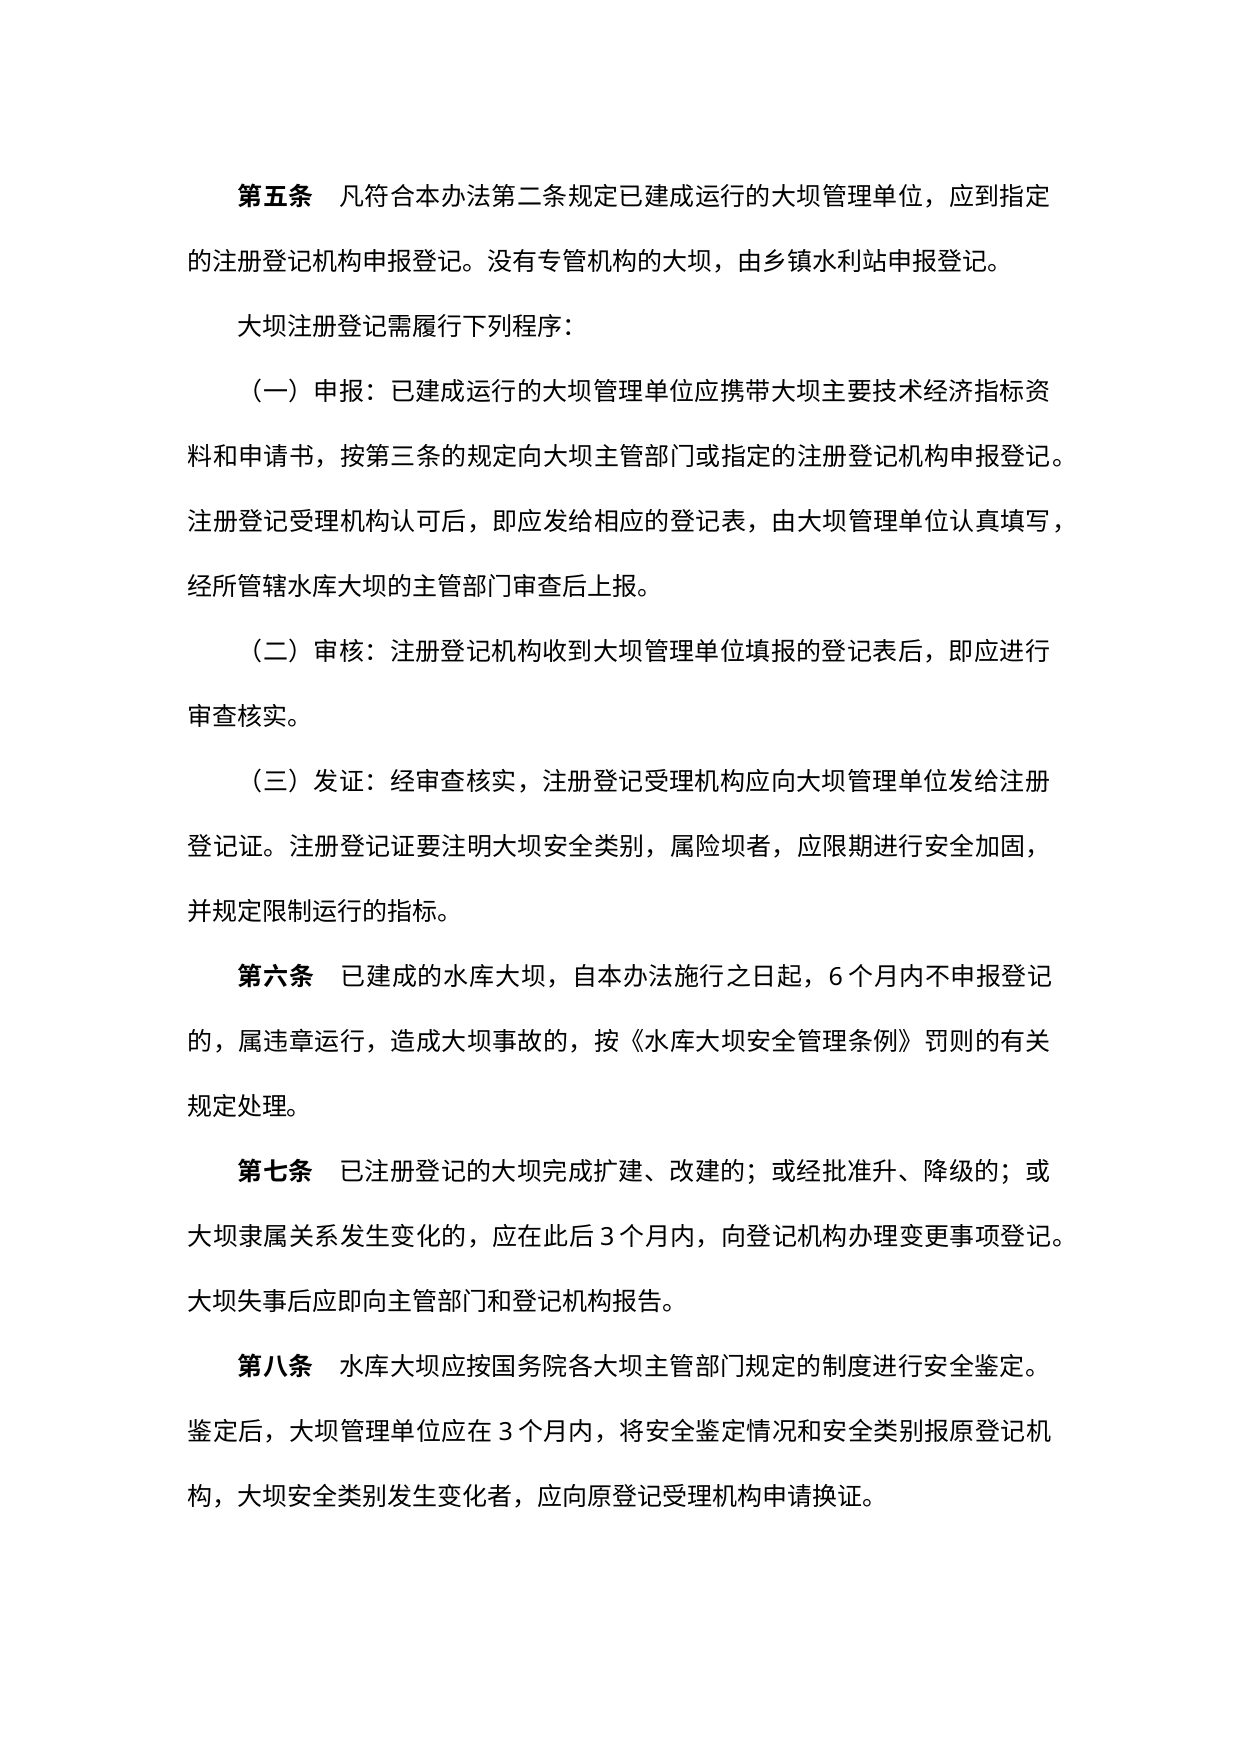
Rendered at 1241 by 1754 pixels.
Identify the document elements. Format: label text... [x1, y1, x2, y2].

text 第五条 凡符合本办法第二条规定已建成运行的大坝管理单位，应到指定的注册登记机构申报登记。没有专管机构的大坝，由乡镇水利站申报登记。 [187, 162, 1053, 292]
text （二）审核：注册登记机构收到大坝管理单位填报的登记表后，即应进行审查核实。 [187, 617, 1053, 747]
text 第六条 已建成的水库大坝，自本办法施行之日起，6个月内不申报登记的，属违章运行，造成大坝事故的，按《水库大坝安全管理条例》罚则的有关规定处理。 [187, 942, 1053, 1137]
text 第七条 已注册登记的大坝完成扩建、改建的；或经批准升、降级的；或大坝隶属关系发生变化的，应在此后3个月内，向登记机构办理变更事项登记。大坝失事后应即向主管部门和登记机构报告。 [187, 1137, 1053, 1332]
text （一）申报：已建成运行的大坝管理单位应携带大坝主要技术经济指标资料和申请书，按第三条的规定向大坝主管部门或指定的注册登记机构申报登记。注册登记受理机构认可后，即应发给相应的登记表，由大坝管理单位认真填写，经所管辖水库大坝的主管部门审查后上报。 [187, 357, 1053, 617]
text 大坝注册登记需履行下列程序： [187, 292, 1053, 357]
text （三）发证：经审查核实，注册登记受理机构应向大坝管理单位发给注册登记证。注册登记证要注明大坝安全类别，属险坝者，应限期进行安全加固，并规定限制运行的指标。 [187, 747, 1053, 942]
text 第八条 水库大坝应按国务院各大坝主管部门规定的制度进行安全鉴定。鉴定后，大坝管理单位应在3个月内，将安全鉴定情况和安全类别报原登记机构，大坝安全类别发生变化者，应向原登记受理机构申请换证。 [187, 1332, 1053, 1527]
